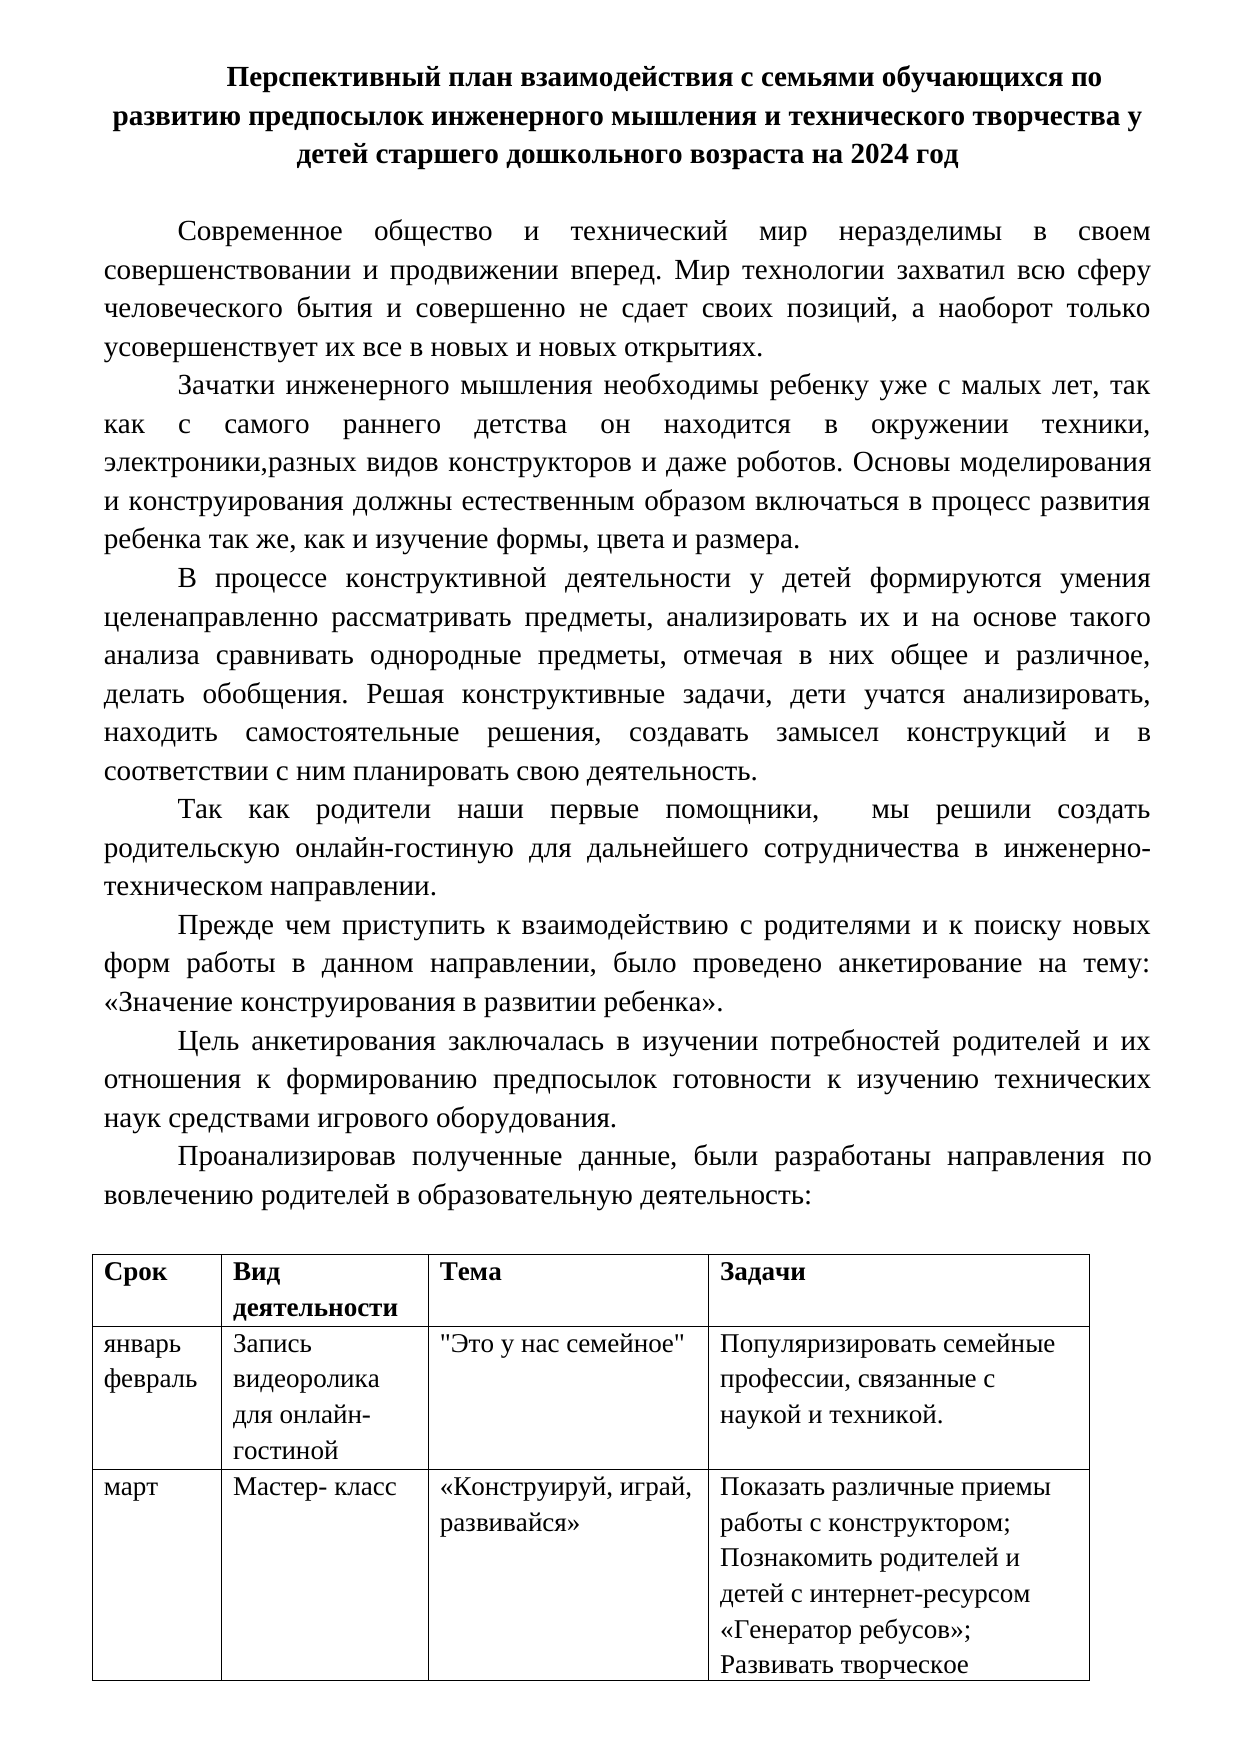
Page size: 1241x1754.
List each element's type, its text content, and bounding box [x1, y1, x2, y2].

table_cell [429, 1470, 708, 1680]
text Современное общество и технический мир неразделимы в своем совершенствовании и продвижении вперед. Мир технологии захватил всю сферу человеческого бытия и совершенно не сдает своих позиций, а наоборот только усовершенствует их все в новых и новых открытиях. [103, 213, 1152, 362]
table_cell Популяризировать семейные профессии, связанные с наукой и техникой. [709, 1327, 1089, 1469]
text Зачатки инженерного мышления необходимы ребенку уже с малых лет, так как с самого раннего детства он находится в окружении техники, электроники,разных видов конструкторов и даже роботов. Основы моделирования и конструирования должны естественным образом включаться в процесс развития ребенка так же, как и изучение формы, цвета и размера. [103, 367, 1152, 555]
table_header Вид деятельности [222, 1255, 428, 1326]
table_header Тема [429, 1255, 708, 1326]
table_cell январь февраль [93, 1327, 221, 1469]
text В процессе конструктивной деятельности у детей формируются умения целенаправленно рассматривать предметы, анализировать их и на основе такого анализа сравнивать однородные предметы, отмечая в них общее и различное, делать обобщения. Решая конструктивные задачи, дети учатся анализировать, находить самостоятельные решения, создавать замысел конструкций и в соответствии с ним планировать свою деятельность. [103, 560, 1152, 786]
text Прежде чем приступить к взаимодействию с родителями и к поиску новых форм работы в данном направлении, было проведено анкетирование на тему: «Значение конструирования в развитии ребенка». [103, 907, 1152, 1018]
table_header Задачи [709, 1255, 1089, 1326]
text Так как родители наши первые помощники, мы решили создать родительскую онлайн-гостиную для дальнейшего сотрудничества в инженерно-техническом направлении. [103, 791, 1152, 902]
table_cell "Это у нас семейное" [429, 1327, 708, 1469]
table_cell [709, 1470, 1089, 1680]
text Перспективный план взаимодействия с семьями обучающихся по развитию предпосылок инженерного мышления и технического творчества у детей старшего дошкольного возраста на 2024 год [103, 59, 1152, 170]
table_cell Мастер- класс [222, 1470, 428, 1680]
table_header Срок [93, 1255, 221, 1326]
table_cell Запись видеоролика для онлайн- гостиной [222, 1327, 428, 1469]
table_cell март [93, 1470, 221, 1680]
text Цель анкетирования заключалась в изучении потребностей родителей и их отношения к формированию предпосылок готовности к изучению технических наук средствами игрового оборудования. [103, 1023, 1152, 1133]
text Проанализировав полученные данные, были разработаны направления по вовлечению родителей в образовательную деятельность: [103, 1138, 1152, 1210]
